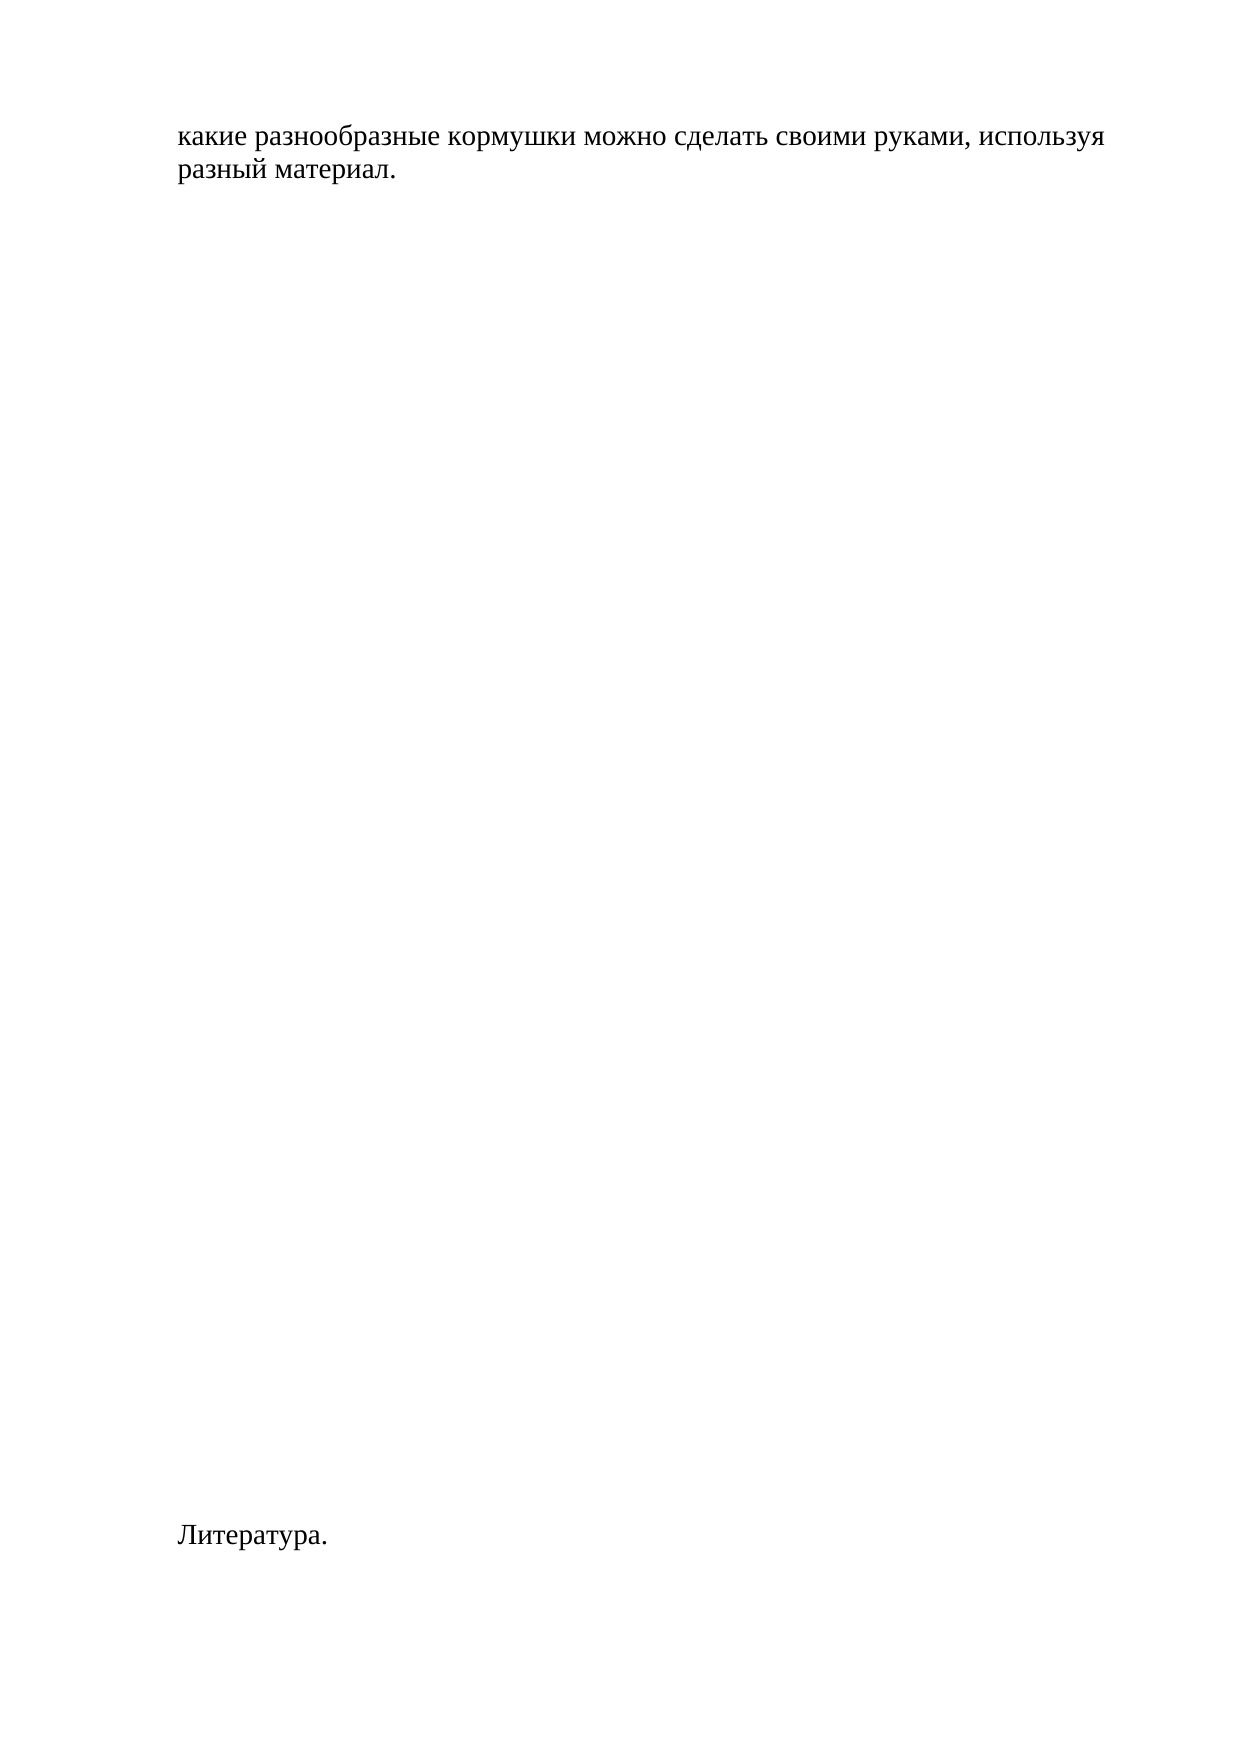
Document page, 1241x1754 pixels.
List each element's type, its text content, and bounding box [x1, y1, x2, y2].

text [177, 118, 1152, 185]
text Литература. [177, 1517, 1152, 1551]
